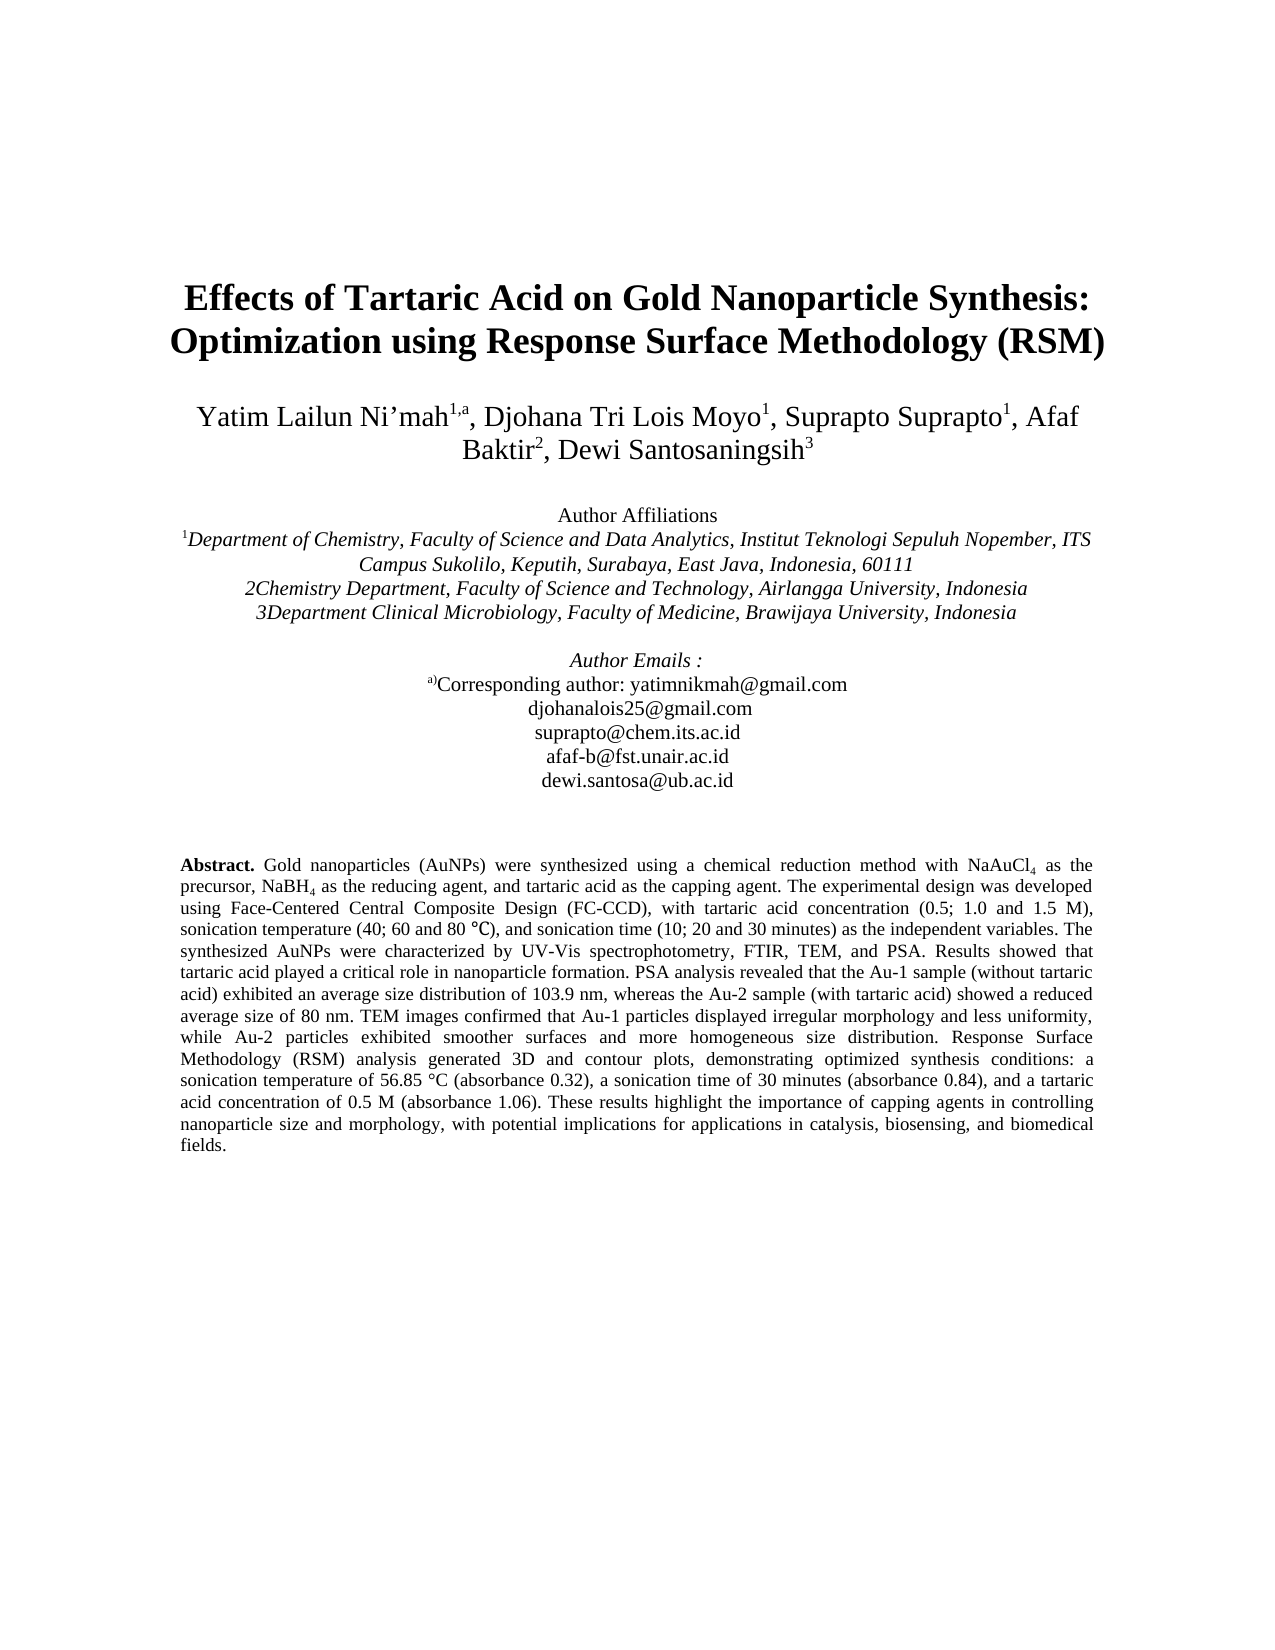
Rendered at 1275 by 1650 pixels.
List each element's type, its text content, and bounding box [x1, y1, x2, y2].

text Author Emails : [150, 624, 1125, 672]
text a)Corresponding author: yatimnikmah@gmail.com [150, 672, 1125, 696]
text djohanalois25@gmail.com [150, 696, 1125, 720]
text 1Department of Chemistry, Faculty of Science and Data Analytics, Institut Teknologi Sepuluh Nopember, ITS Campus Sukolilo, Keputih, Surabaya, East Java, Indonesia, 60111 [150, 527, 1125, 576]
text 2Chemistry Department, Faculty of Science and Technology, Airlangga University, Indonesia [150, 576, 1125, 599]
text Abstract. Gold nanoparticles (AuNPs) were synthesized using a chemical reduction method with NaAuCl₄ as the precursor, NaBH₄ as the reducing agent, and tartaric acid as the capping agent. The experimental design was developed using Face-Centered Central Composite Design (FC-CCD), with tartaric acid concentration (0.5; 1.0 and 1.5 M), sonication temperature (40; 60 and 80 ℃), and sonication time (10; 20 and 30 minutes) as the independent variables. The synthesized AuNPs were characterized by UV-Vis spectrophotometry, FTIR, TEM, and PSA. Results showed that tartaric acid played a critical role in nanoparticle formation. PSA analysis revealed that the Au-1 sample (without tartaric acid) exhibited an average size distribution of 103.9 nm, whereas the Au-2 sample (with tartaric acid) showed a reduced average size of 80 nm. TEM images confirmed that Au-1 particles displayed irregular morphology and less uniformity, while Au-2 particles exhibited smoother surfaces and more homogeneous size distribution. Response Surface Methodology (RSM) analysis generated 3D and contour plots, demonstrating optimized synthesis conditions: a sonication temperature of 56.85 °C (absorbance 0.32), a sonication time of 30 minutes (absorbance 0.84), and a tartaric acid concentration of 0.5 M (absorbance 1.06). These results highlight the importance of capping agents in controlling nanoparticle size and morphology, with potential implications for applications in catalysis, biosensing, and biomedical fields. [180, 854, 1095, 1156]
text dewi.santosa@ub.ac.id [150, 768, 1125, 792]
text Yatim Lailun Ni’mah1,a, Djohana Tri Lois Moyo1, Suprapto Suprapto1, Afaf Baktir2, Dewi Santosaningsih3 [150, 399, 1125, 466]
title Effects of Tartaric Acid on Gold Nanoparticle Synthesis: Optimization using Response Surface Methodology (RSM) [150, 275, 1125, 361]
text Author Affiliations [150, 503, 1125, 527]
text afaf-b@fst.unair.ac.id [150, 744, 1125, 768]
text 3Department Clinical Microbiology, Faculty of Medicine, Brawijaya University, Indonesia [150, 599, 1125, 624]
text suprapto@chem.its.ac.id [150, 720, 1125, 744]
